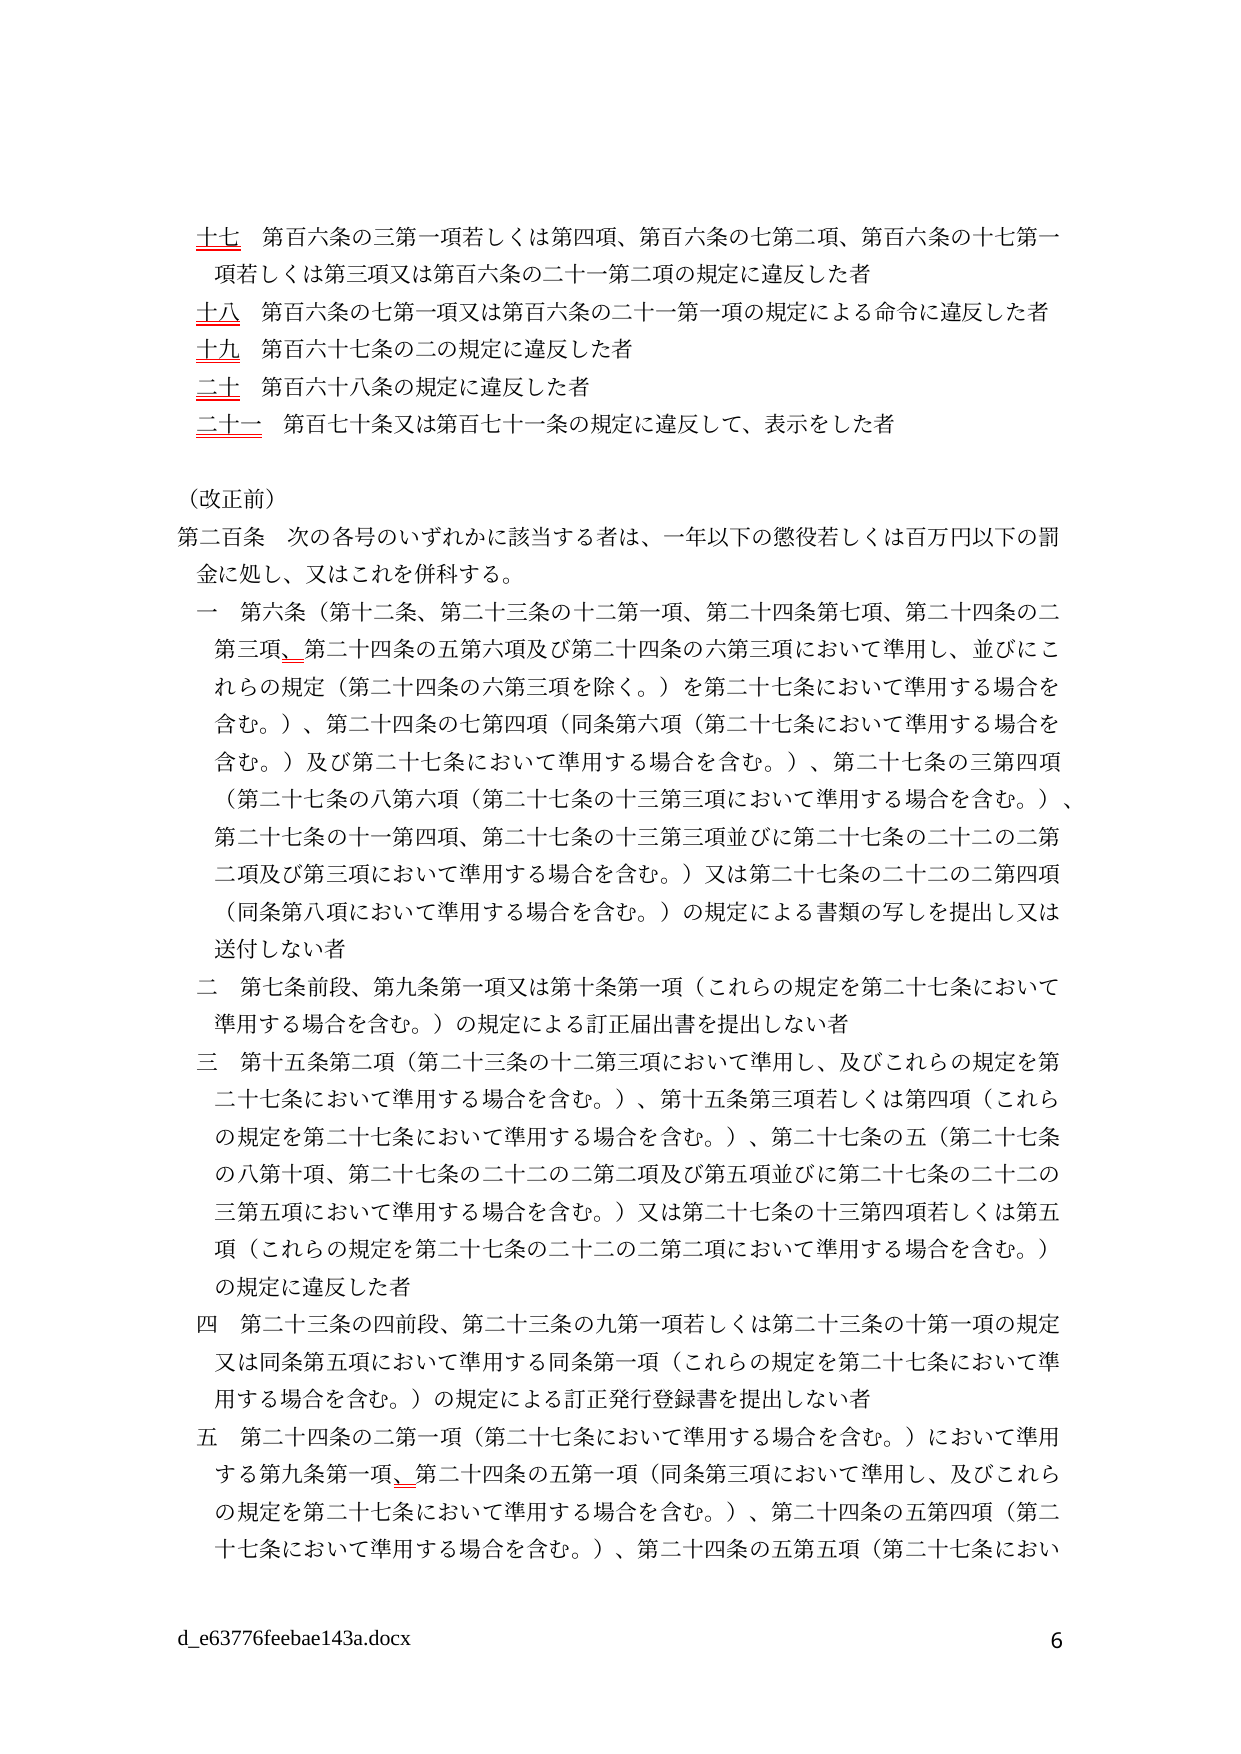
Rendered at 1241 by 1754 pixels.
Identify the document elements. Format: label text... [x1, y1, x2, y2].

text 四 第二十三条の四前段、第二十三条の九第一項若しくは第二十三条の十第一項の規定又は同条第五項において準用する同条第一項（これらの規定を第二十七条において準用する場合を含む。）の規定による訂正発行登録書を提出しない者 [196, 1304, 1063, 1417]
text 第二百条 次の各号のいずれかに該当する者は、一年以下の懲役若しくは百万円以下の罰金に処し、又はこれを併科する。 [177, 517, 1063, 592]
text 十九 第百六十七条の二の規定に違反した者 [196, 329, 1063, 367]
text 二 第七条前段、第九条第一項又は第十条第一項（これらの規定を第二十七条において準用する場合を含む。）の規定による訂正届出書を提出しない者 [196, 967, 1063, 1042]
text 二十一 第百七十条又は第百七十一条の規定に違反して、表示をした者 [196, 404, 1063, 442]
text 三 第十五条第二項（第二十三条の十二第三項において準用し、及びこれらの規定を第二十七条において準用する場合を含む。）、第十五条第三項若しくは第四項（これらの規定を第二十七条において準用する場合を含む。）、第二十七条の五（第二十七条の八第十項、第二十七条の二十二の二第二項及び第五項並びに第二十七条の二十二の三第五項において準用する場合を含む。）又は第二十七条の十三第四項若しくは第五項（これらの規定を第二十七条の二十二の二第二項において準用する場合を含む。）の規定に違反した者 [196, 1042, 1063, 1304]
text 一 第六条（第十二条、第二十三条の十二第一項、第二十四条第七項、第二十四条の二第三項、第二十四条の五第六項及び第二十四条の六第三項において準用し、並びにこれらの規定（第二十四条の六第三項を除く。）を第二十七条において準用する場合を含む。）、第二十四条の七第四項（同条第六項（第二十七条において準用する場合を含む。）及び第二十七条において準用する場合を含む。）、第二十七条の三第四項（第二十七条の八第六項（第二十七条の十三第三項において準用する場合を含む。）、第二十七条の十一第四項、第二十七条の十三第三項並びに第二十七条の二十二の二第二項及び第三項において準用する場合を含む。）又は第二十七条の二十二の二第四項（同条第八項において準用する場合を含む。）の規定による書類の写しを提出し又は送付しない者 [196, 592, 1063, 967]
text 十八 第百六条の七第一項又は第百六条の二十一第一項の規定による命令に違反した者 [196, 292, 1063, 329]
text （改正前） [177, 479, 1063, 517]
text 二十 第百六十八条の規定に違反した者 [196, 367, 1063, 404]
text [196, 1417, 1063, 1567]
text 十七 第百六条の三第一項若しくは第四項、第百六条の七第二項、第百六条の十七第一項若しくは第三項又は第百六条の二十一第二項の規定に違反した者 [196, 217, 1063, 292]
